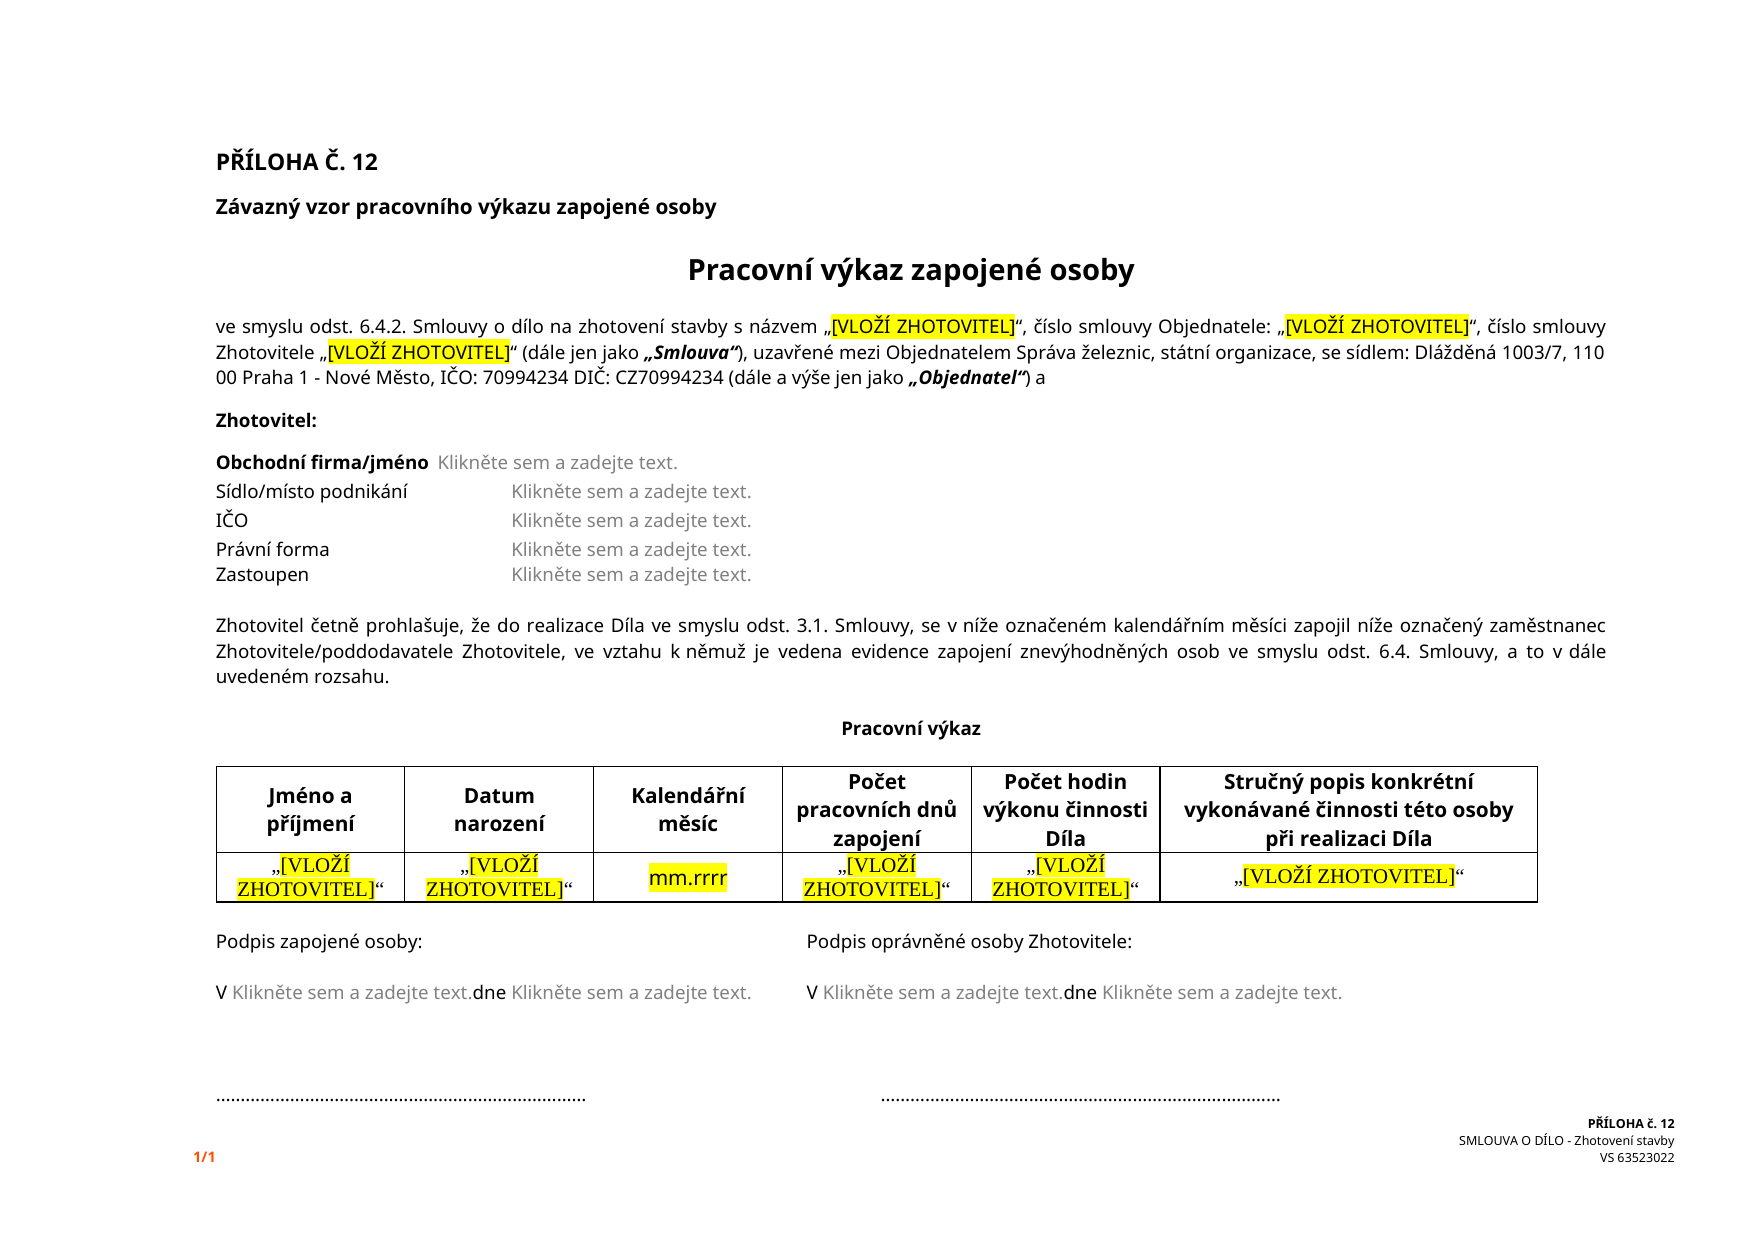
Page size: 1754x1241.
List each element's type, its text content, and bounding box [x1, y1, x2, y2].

text Obchodní firma/jméno [216, 446, 1606, 475]
text Sídlo/místo podnikání [216, 475, 1606, 504]
table_cell „[VLOŽÍ ZHOTOVITEL]“ [405, 853, 593, 901]
table_header Kalendářní měsíc [594, 767, 782, 852]
table_header Jméno a příjmení [217, 767, 404, 852]
text Zhotovitel: [216, 402, 1606, 433]
text V dne V dne [216, 979, 1606, 1004]
text IČO [216, 504, 1606, 533]
text Pracovní výkaz zapojené osoby [216, 249, 1606, 288]
text Zastoupen [216, 562, 1606, 587]
table_header Stručný popis konkrétní vykonávané činnosti této osoby při realizaci Díla [1161, 767, 1537, 852]
text Příloha č. 12 [216, 146, 1606, 177]
text Zhotovitel četně prohlašuje, že do realizace Díla ve smyslu odst. 3.1. Smlouvy, se v níže označeném kalendářním měsíci zapojil níže označený zaměstnanec Zhotovitele/poddodavatele Zhotovitele, ve vztahu k němuž je vedena evidence zapojení znevýhodněných osob ve smyslu odst. 6.4. Smlouvy, a to v dále uvedeném rozsahu. [216, 613, 1606, 689]
table_header Počet pracovních dnů zapojení [783, 767, 971, 852]
table_header Datum narození [405, 767, 593, 852]
text ve smyslu odst. 6.4.2. Smlouvy o dílo na zhotovení stavby s názvem „[VLOŽÍ ZHOTOVITEL]“, číslo smlouvy Objednatele: „[VLOŽÍ ZHOTOVITEL]“, číslo smlouvy Zhotovitele „[VLOŽÍ ZHOTOVITEL]“ (dále jen jako „Smlouva“), uzavřené mezi Objednatelem Správa železnic, státní organizace, se sídlem: Dlážděná 1003/7, 110 00 Praha 1 - Nové Město, IČO: 70994234 DIČ: CZ70994234 (dále a výše jen jako „Objednatel“) a [216, 313, 1606, 390]
table_cell „[VLOŽÍ ZHOTOVITEL]“ [783, 853, 971, 901]
table_cell „[VLOŽÍ ZHOTOVITEL]“ [1161, 853, 1537, 901]
text Pracovní výkaz [216, 715, 1606, 740]
table_cell „[VLOŽÍ ZHOTOVITEL]“ [972, 853, 1159, 901]
text Závazný vzor pracovního výkazu zapojené osoby [216, 192, 1606, 221]
text Právní forma [216, 533, 1606, 562]
table_cell „[VLOŽÍ ZHOTOVITEL]“ [217, 853, 404, 901]
text Podpis zapojené osoby: Podpis oprávněné osoby Zhotovitele: [216, 928, 1606, 953]
table_header Počet hodin výkonu činnosti Díla [972, 767, 1159, 852]
table_cell mm.rrrr [594, 853, 782, 901]
text ………………………………………………………………… ……………………………………………………………………… [216, 1081, 1606, 1107]
